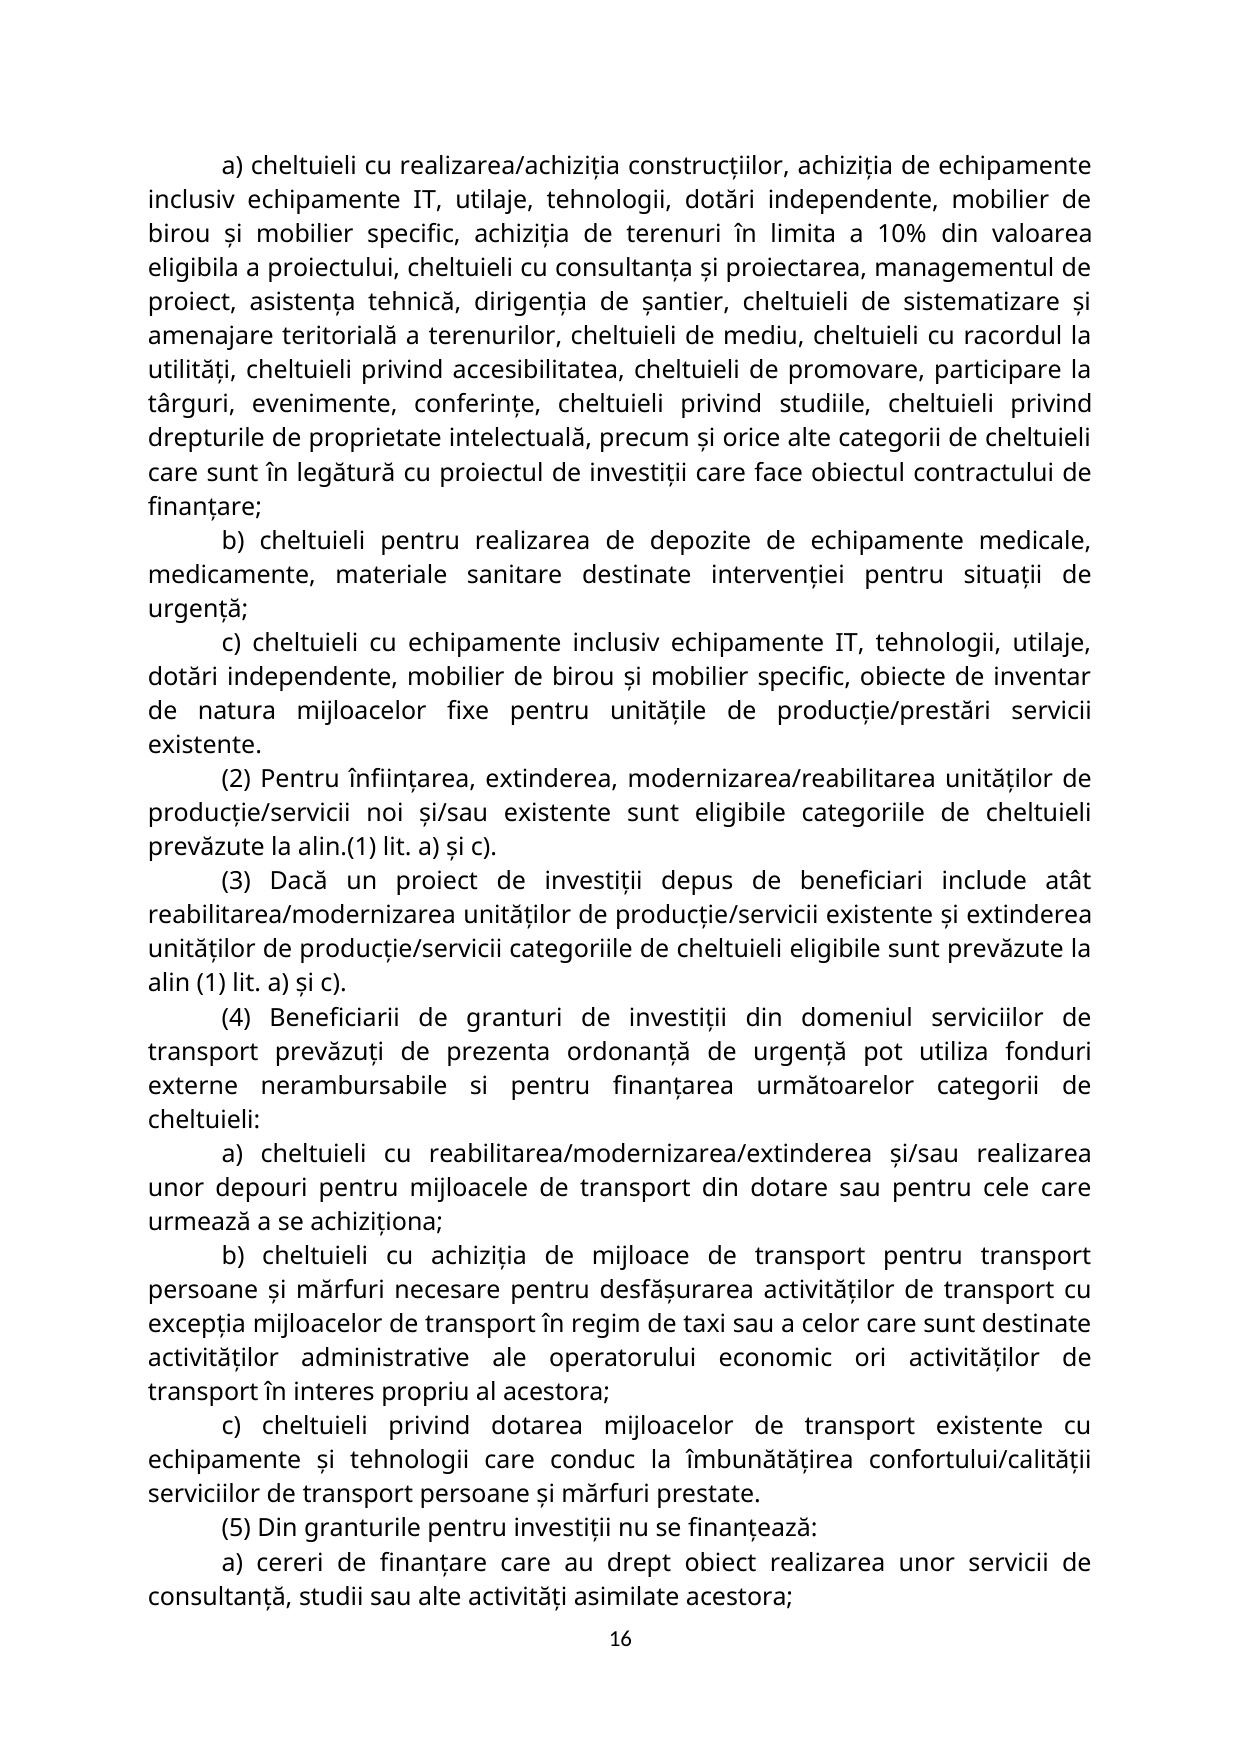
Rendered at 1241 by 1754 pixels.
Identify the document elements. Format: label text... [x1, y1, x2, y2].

text c) cheltuieli privind dotarea mijloacelor de transport existente cu echipamente și tehnologii care conduc la îmbunătățirea confortului/calității serviciilor de transport persoane și mărfuri prestate. [148, 1408, 1093, 1510]
text b) cheltuieli pentru realizarea de depozite de echipamente medicale, medicamente, materiale sanitare destinate intervenției pentru situații de urgență; [148, 522, 1093, 624]
text (4) Beneficiarii de granturi de investiții din domeniul serviciilor de transport prevăzuți de prezenta ordonanță de urgență pot utiliza fonduri externe nerambursabile si pentru finanțarea următoarelor categorii de cheltuieli: [148, 999, 1093, 1135]
text b) cheltuieli cu achiziția de mijloace de transport pentru transport persoane și mărfuri necesare pentru desfășurarea activităților de transport cu excepția mijloacelor de transport în regim de taxi sau a celor care sunt destinate activităților administrative ale operatorului economic ori activităților de transport în interes propriu al acestora; [148, 1238, 1093, 1408]
text (5) Din granturile pentru investiții nu se finanțează: [148, 1510, 1093, 1544]
text c) cheltuieli cu echipamente inclusiv echipamente IT, tehnologii, utilaje, dotări independente, mobilier de birou și mobilier specific, obiecte de inventar de natura mijloacelor fixe pentru unitățile de producție/prestări servicii existente. [148, 624, 1093, 761]
text a) cheltuieli cu realizarea/achiziția construcțiilor, achiziția de echipamente inclusiv echipamente IT, utilaje, tehnologii, dotări independente, mobilier de birou și mobilier specific, achiziția de terenuri în limita a 10% din valoarea eligibila a proiectului, cheltuieli cu consultanța și proiectarea, managementul de proiect, asistența tehnică, dirigenția de șantier, cheltuieli de sistematizare și amenajare teritorială a terenurilor, cheltuieli de mediu, cheltuieli cu racordul la utilități, cheltuieli privind accesibilitatea, cheltuieli de promovare, participare la târguri, evenimente, conferințe, cheltuieli privind studiile, cheltuieli privind drepturile de proprietate intelectuală, precum și orice alte categorii de cheltuieli care sunt în legătură cu proiectul de investiții care face obiectul contractului de finanțare; [148, 148, 1093, 522]
text (2) Pentru înființarea, extinderea, modernizarea/reabilitarea unităților de producție/servicii noi și/sau existente sunt eligibile categoriile de cheltuieli prevăzute la alin.(1) lit. a) și c). [148, 761, 1093, 863]
text a) cereri de finanțare care au drept obiect realizarea unor servicii de consultanță, studii sau alte activități asimilate acestora; [148, 1544, 1093, 1612]
text (3) Dacă un proiect de investiții depus de beneficiari include atât reabilitarea/modernizarea unităților de producție/servicii existente și extinderea unităților de producție/servicii categoriile de cheltuieli eligibile sunt prevăzute la alin (1) lit. a) și c). [148, 863, 1093, 999]
text a) cheltuieli cu reabilitarea/modernizarea/extinderea și/sau realizarea unor depouri pentru mijloacele de transport din dotare sau pentru cele care urmează a se achiziționa; [148, 1135, 1093, 1238]
